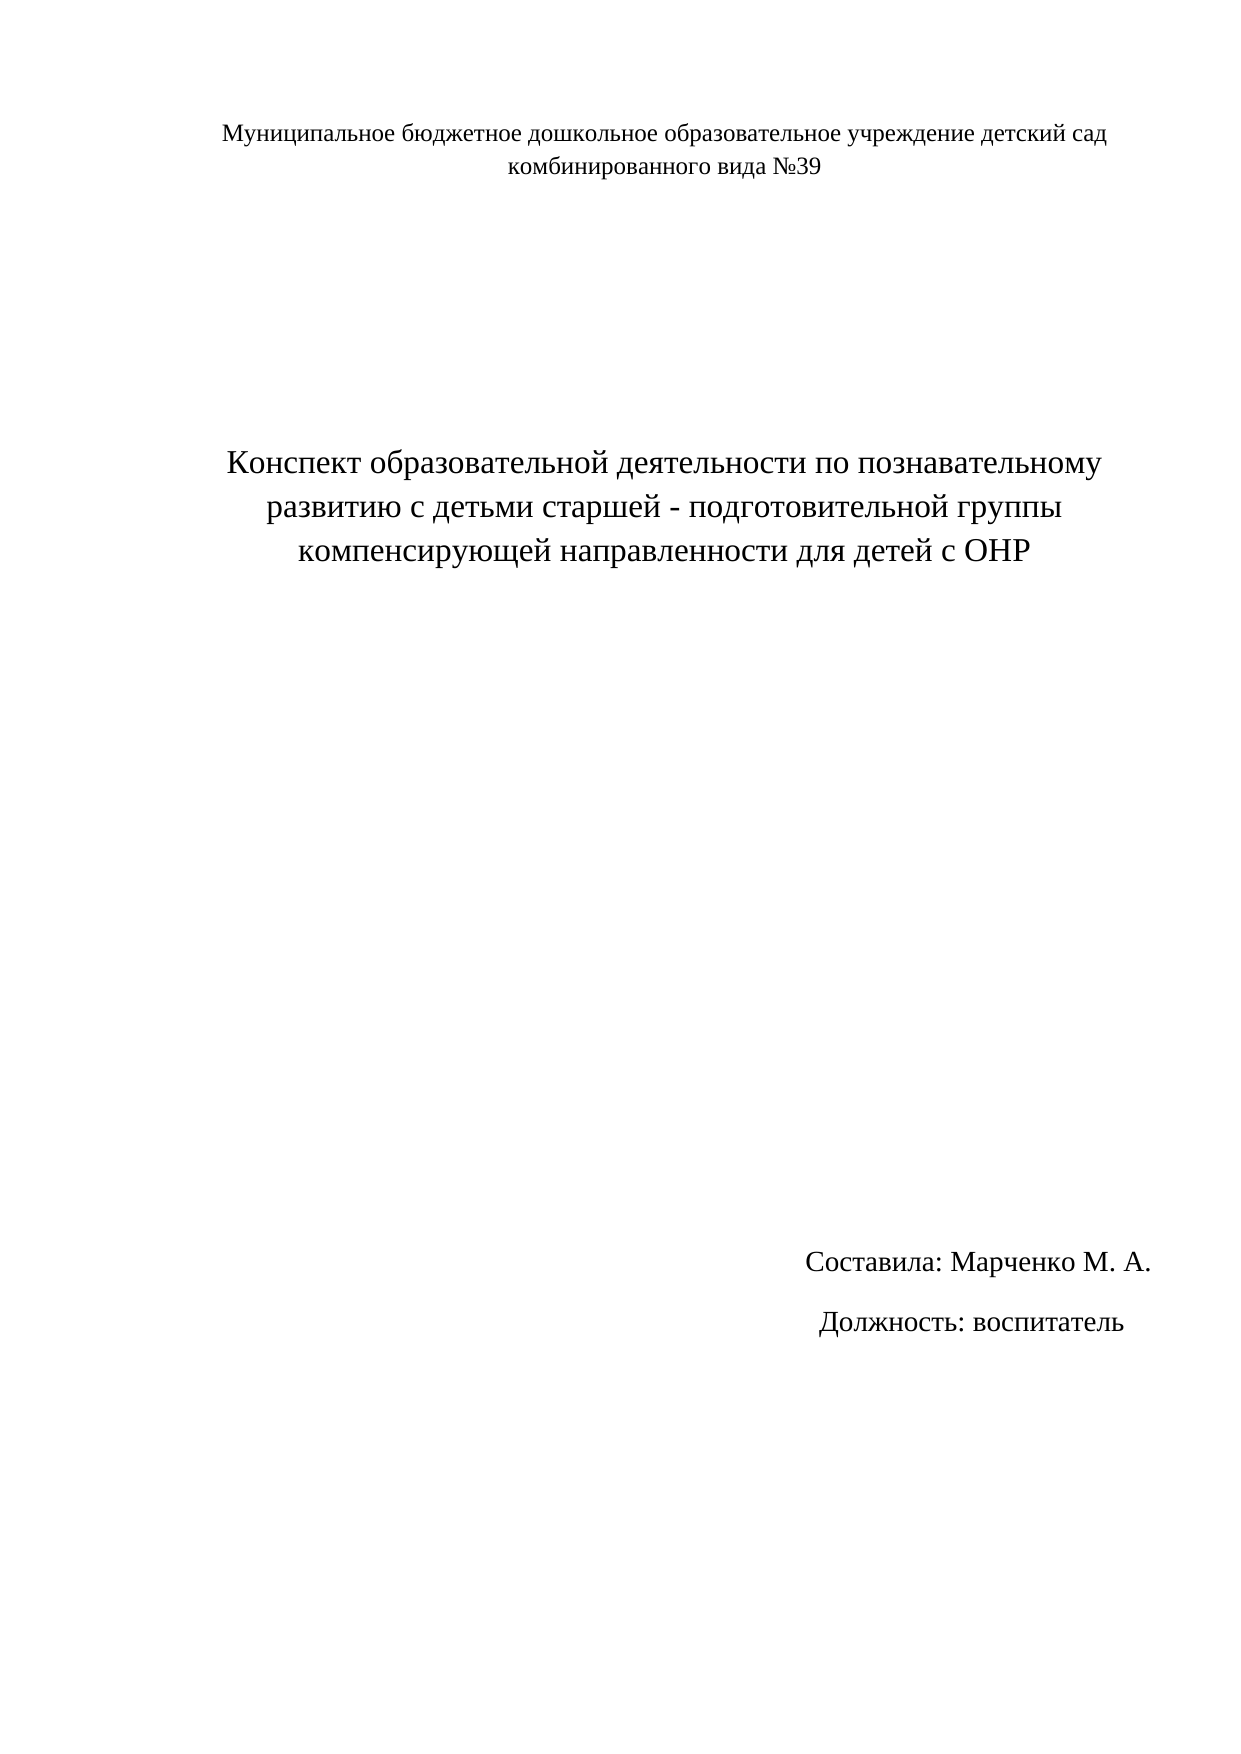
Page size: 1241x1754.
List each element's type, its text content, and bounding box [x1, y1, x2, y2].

text Муниципальное бюджетное дошкольное образовательное учреждение детский сад комбинированного вида №39 [177, 118, 1152, 180]
text Должность: воспитатель [177, 1304, 1152, 1337]
text Составила: Марченко М. А. [177, 1244, 1152, 1278]
text Конспект образовательной деятельности по познавательному развитию с детьми старшей - подготовительной группы компенсирующей направленности для детей с ОНР [177, 442, 1152, 569]
